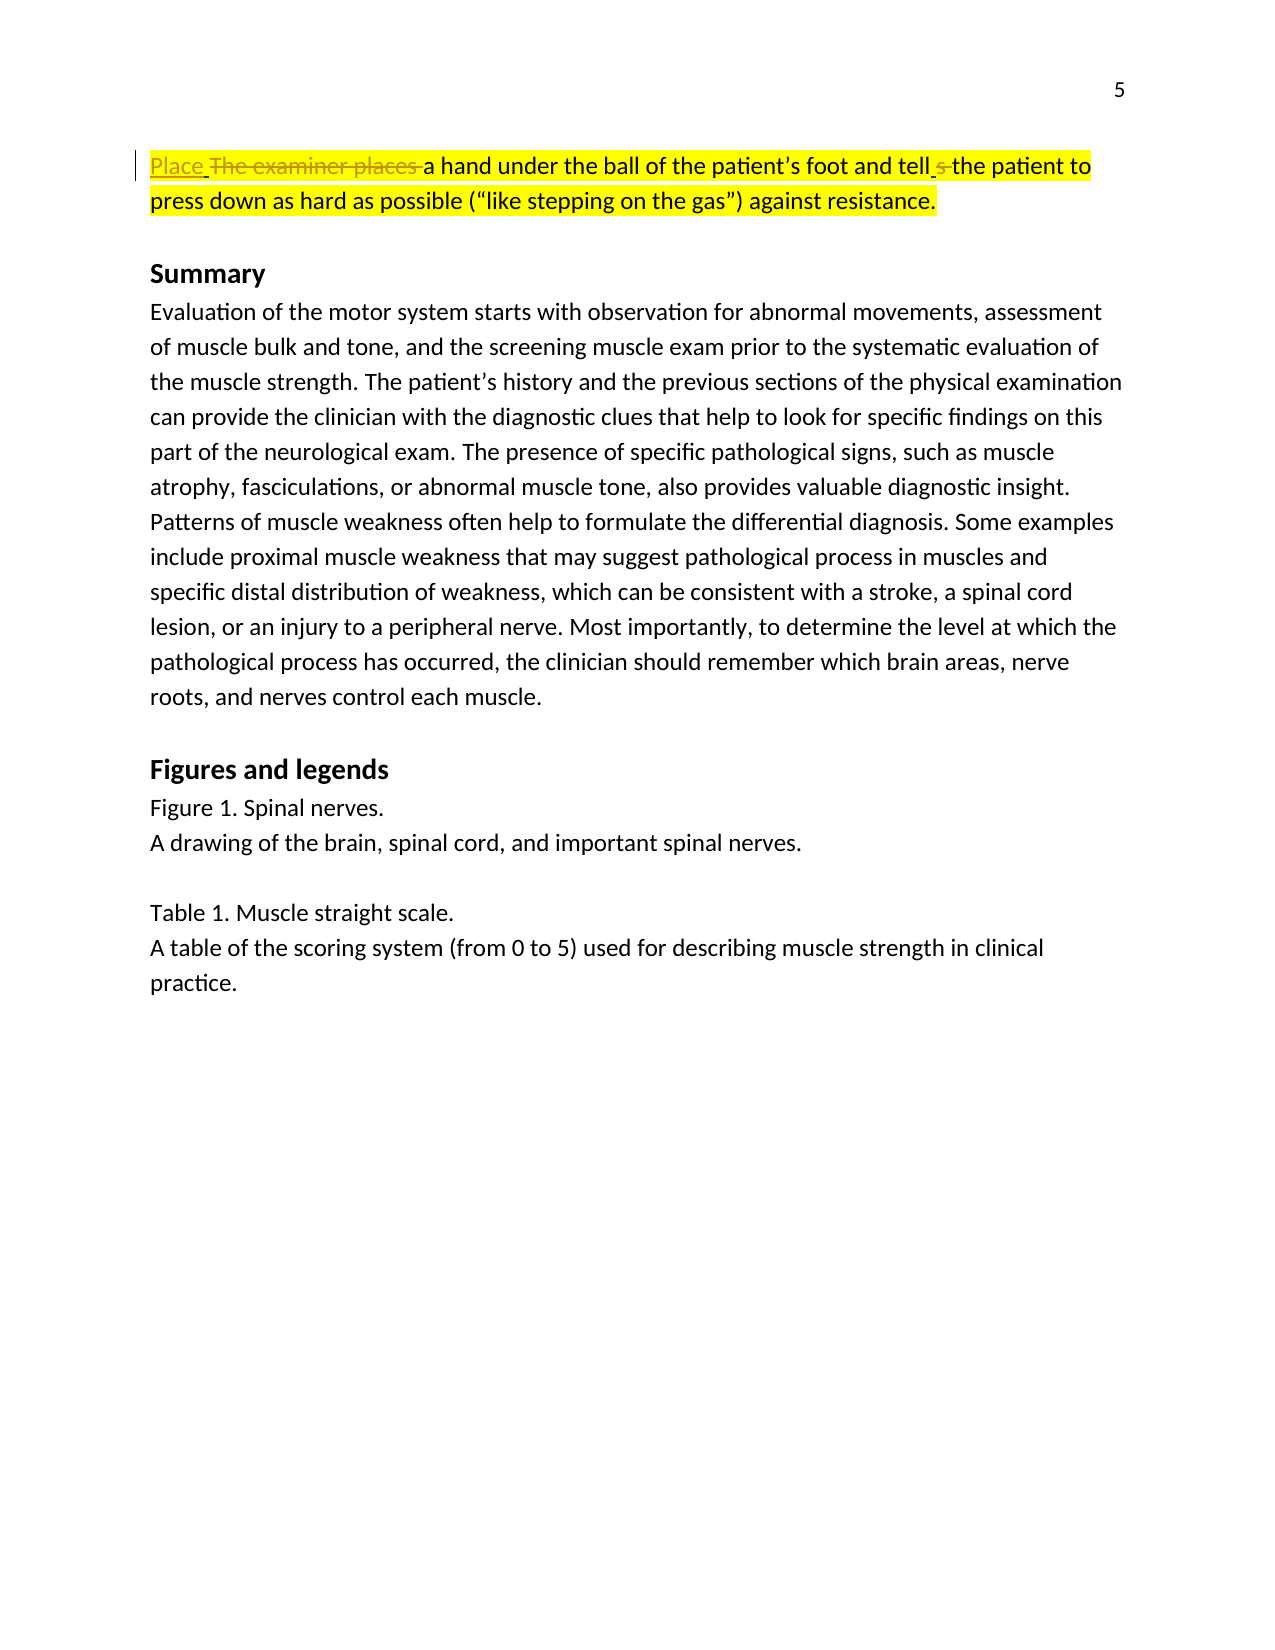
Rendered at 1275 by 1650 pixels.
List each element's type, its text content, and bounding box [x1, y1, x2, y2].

text Evaluation of the motor system starts with observation for abnormal movements, assessment of muscle bulk and tone, and the screening muscle exam prior to the systematic evaluation of the muscle strength. The patient’s history and the previous sections of the physical examination can provide the clinician with the diagnostic clues that help to look for specific findings on this part of the neurological exam. The presence of specific pathological signs, such as muscle atrophy, fasciculations, or abnormal muscle tone, also provides valuable diagnostic insight. [150, 296, 1125, 501]
text Summary [150, 255, 1125, 291]
text a hand under the ball of the patient’s foot and tellthe patient to press down as hard as possible (“like stepping on the gas”) against resistance. [150, 150, 1125, 216]
text A table of the scoring system (from 0 to 5) used for describing muscle strength in clinical practice. [150, 932, 1125, 997]
text Figures and legends [150, 751, 1125, 787]
text A drawing of the brain, spinal cord, and important spinal nerves. [150, 827, 1125, 857]
text Table 1. Muscle straight scale. [150, 897, 1125, 927]
text Patterns of muscle weakness often help to formulate the differential diagnosis. Some examples include proximal muscle weakness that may suggest pathological process in muscles and specific distal distribution of weakness, which can be consistent with a stroke, a spinal cord lesion, or an injury to a peripheral nerve. Most importantly, to determine the level at which the pathological process has occurred, the clinician should remember which brain areas, nerve roots, and nerves control each muscle. [150, 506, 1125, 711]
text Figure 1. Spinal nerves. [150, 792, 1125, 822]
